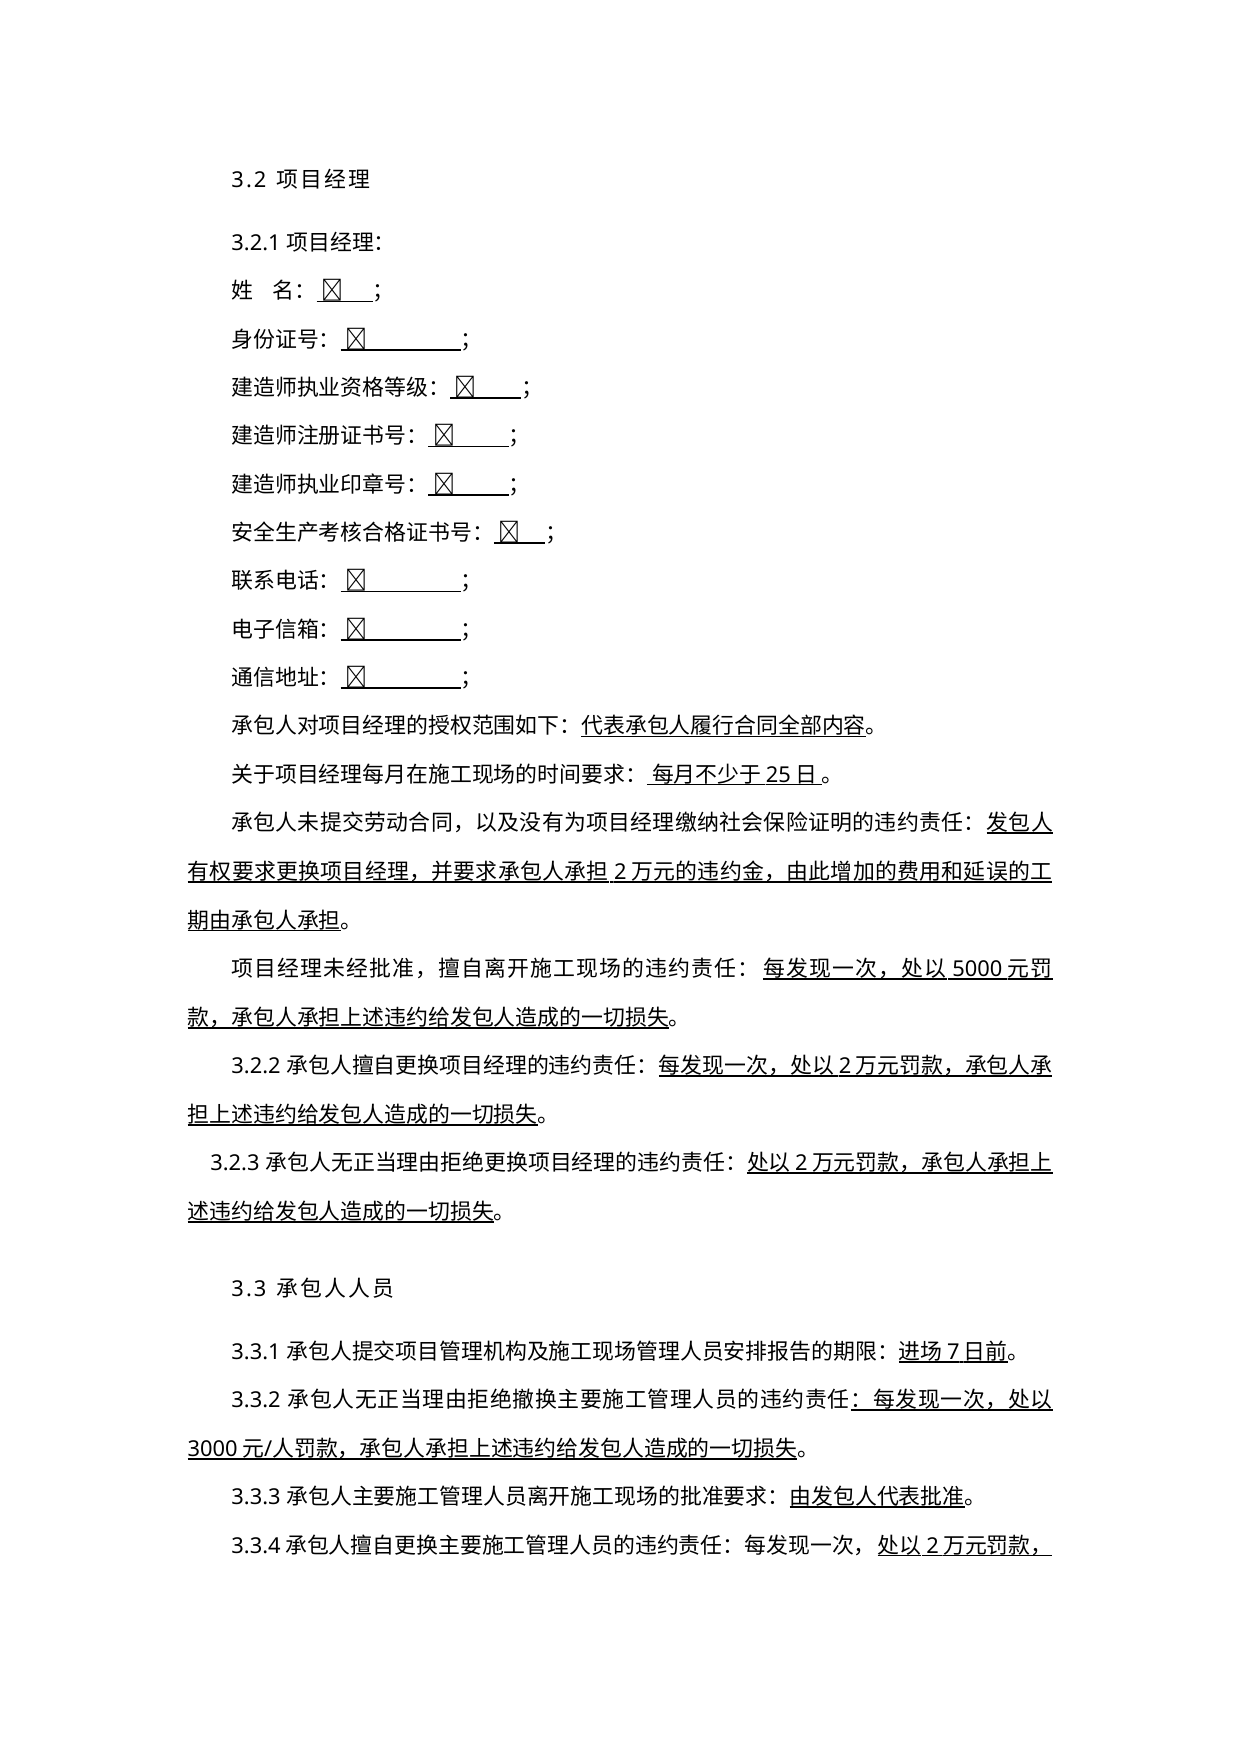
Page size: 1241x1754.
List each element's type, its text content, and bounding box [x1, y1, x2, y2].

text 建造师执业资格等级：  ； [187, 370, 1053, 402]
text 身份证号：  ； [187, 321, 1053, 354]
text 建造师注册证书号：  ； [187, 418, 1053, 451]
text 承包人未提交劳动合同，以及没有为项目经理缴纳社会保险证明的违约责任：发包人有权要求更换项目经理，并要求承包人承担2万元的违约金，由此增加的费用和延误的工期由承包人承担。 [187, 805, 1053, 935]
text 电子信箱：  ； [187, 611, 1053, 644]
text 3.3.2 承包人无正当理由拒绝撤换主要施工管理人员的违约责任：每发现一次，处以3000元/人罚款，承包人承担上述违约给发包人造成的一切损失。 [187, 1382, 1053, 1463]
subtitle 3.3 承包人人员 [187, 1271, 1053, 1303]
text 承包人对项目经理的授权范围如下：代表承包人履行合同全部内容。 [187, 708, 1053, 741]
text 建造师执业印章号：  ； [187, 466, 1053, 499]
text 3.2.1 项目经理： [187, 225, 1053, 257]
text 3.3.3 承包人主要施工管理人员离开施工现场的批准要求：由发包人代表批准。 [187, 1479, 1053, 1512]
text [187, 1527, 1053, 1560]
text 关于项目经理每月在施工现场的时间要求： 每月不少于25日 。 [187, 756, 1053, 789]
text 3.2.2 承包人擅自更换项目经理的违约责任：每发现一次，处以2万元罚款，承包人承担上述违约给发包人造成的一切损失。 [187, 1048, 1053, 1129]
text 3.3.1 承包人提交项目管理机构及施工现场管理人员安排报告的期限：进场7日前。 [187, 1334, 1053, 1366]
text 通信地址：  ； [187, 660, 1053, 692]
text 联系电话：  ； [187, 563, 1053, 596]
text 安全生产考核合格证书号：  ； [187, 515, 1053, 547]
text 项目经理未经批准，擅自离开施工现场的违约责任：每发现一次，处以5000元罚款，承包人承担上述违约给发包人造成的一切损失。 [187, 951, 1053, 1032]
subtitle 3.2 项目经理 [187, 162, 1053, 194]
text 3.2.3 承包人无正当理由拒绝更换项目经理的违约责任：处以2万元罚款，承包人承担上述违约给发包人造成的一切损失。 [187, 1145, 1053, 1226]
text 姓 名：  ； [187, 273, 1053, 306]
